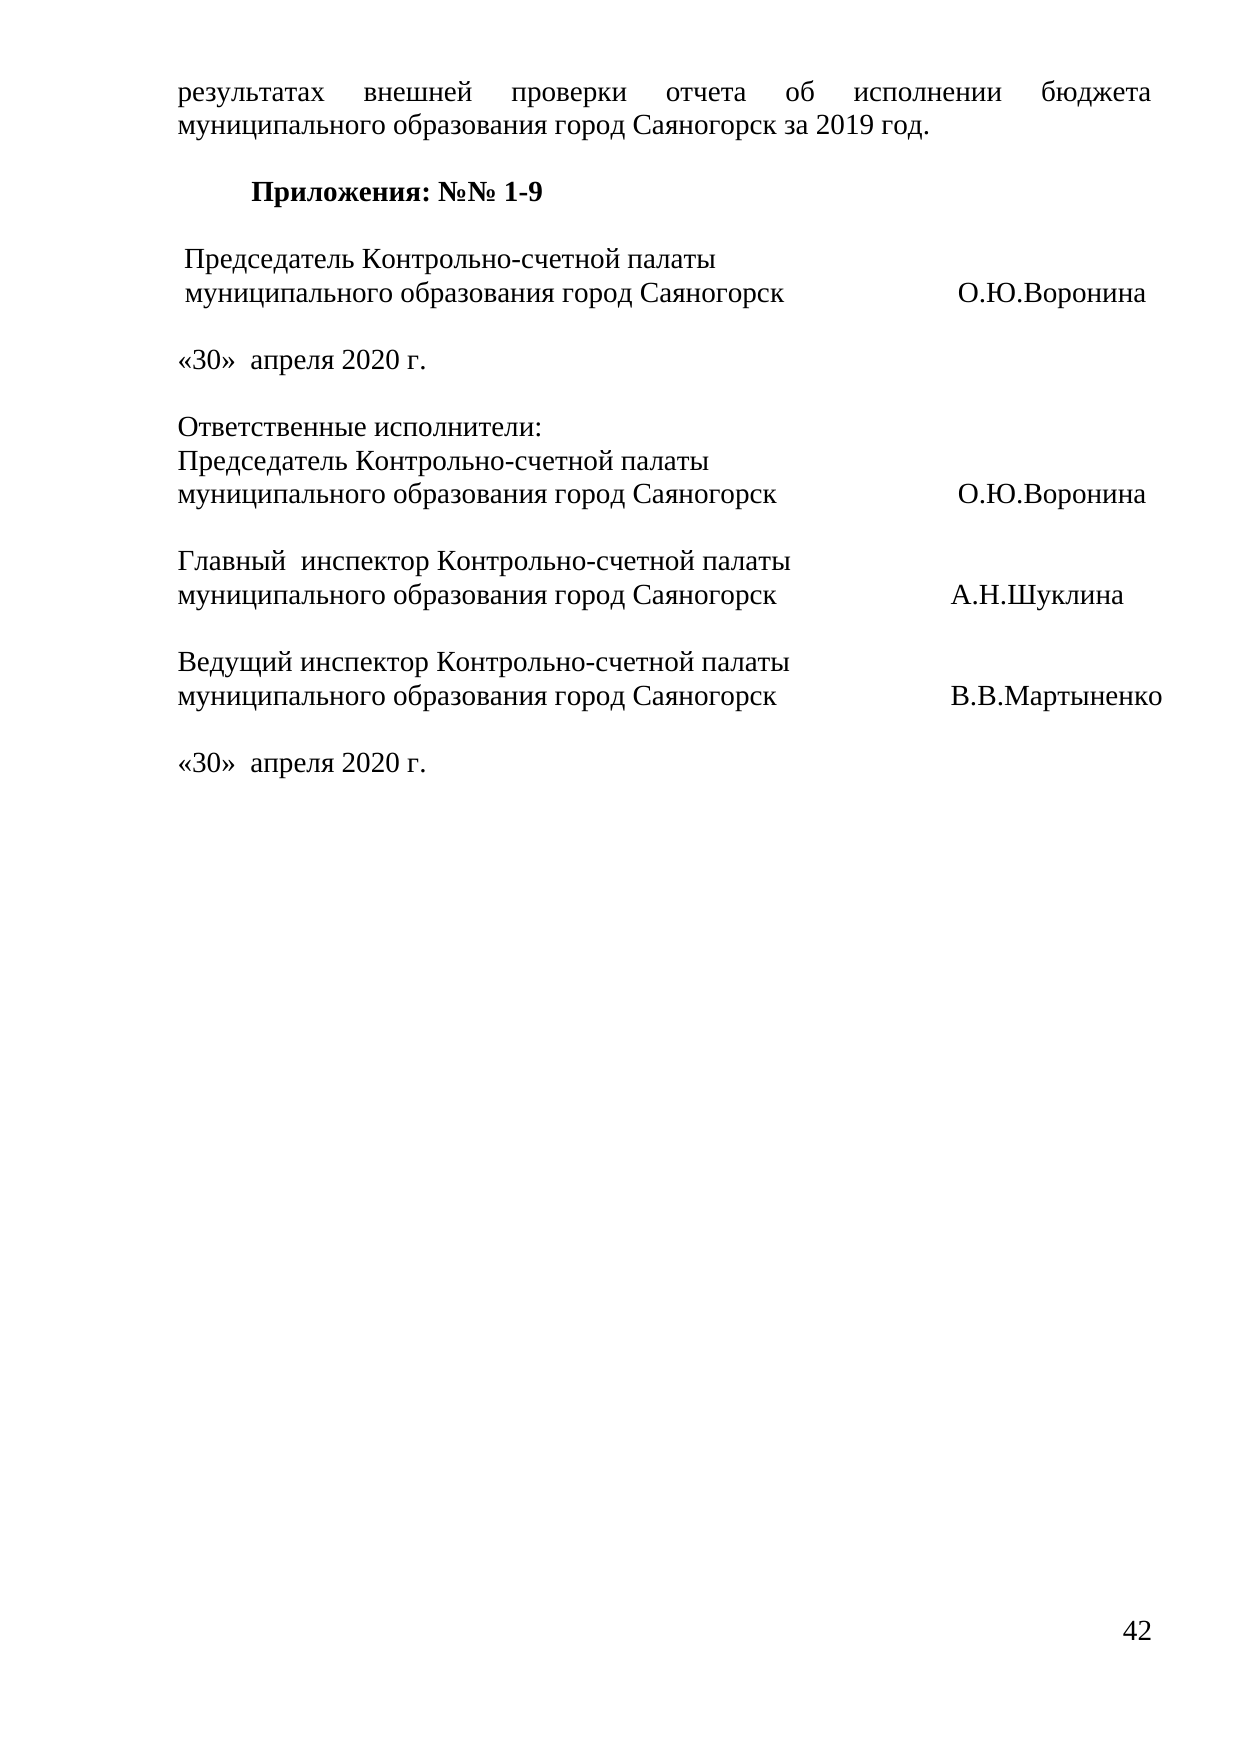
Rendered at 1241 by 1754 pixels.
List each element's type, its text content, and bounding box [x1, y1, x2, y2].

text Ведущий инспектор Контрольно-счетной палаты [177, 644, 1181, 678]
text Председатель Контрольно-счетной палаты [177, 443, 1181, 476]
text муниципального образования город Саяногорск О.Ю.Воронина [177, 275, 1181, 309]
text муниципального образования город Саяногорск О.Ю.Воронина [177, 476, 1181, 510]
text Главный инспектор Контрольно-счетной палаты [177, 543, 1181, 577]
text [177, 74, 1152, 141]
text Председатель Контрольно-счетной палаты [177, 242, 1181, 275]
text муниципального образования город Саяногорск В.В.Мартыненко [177, 678, 1181, 711]
text муниципального образования город Саяногорск А.Н.Шуклина [177, 577, 1181, 611]
text Ответственные исполнители: [177, 409, 1152, 443]
text Приложения: №№ 1-9 [177, 174, 1152, 208]
text «30» апреля 2020 г. [177, 342, 1152, 376]
text «30» апреля 2020 г. [177, 745, 1152, 778]
